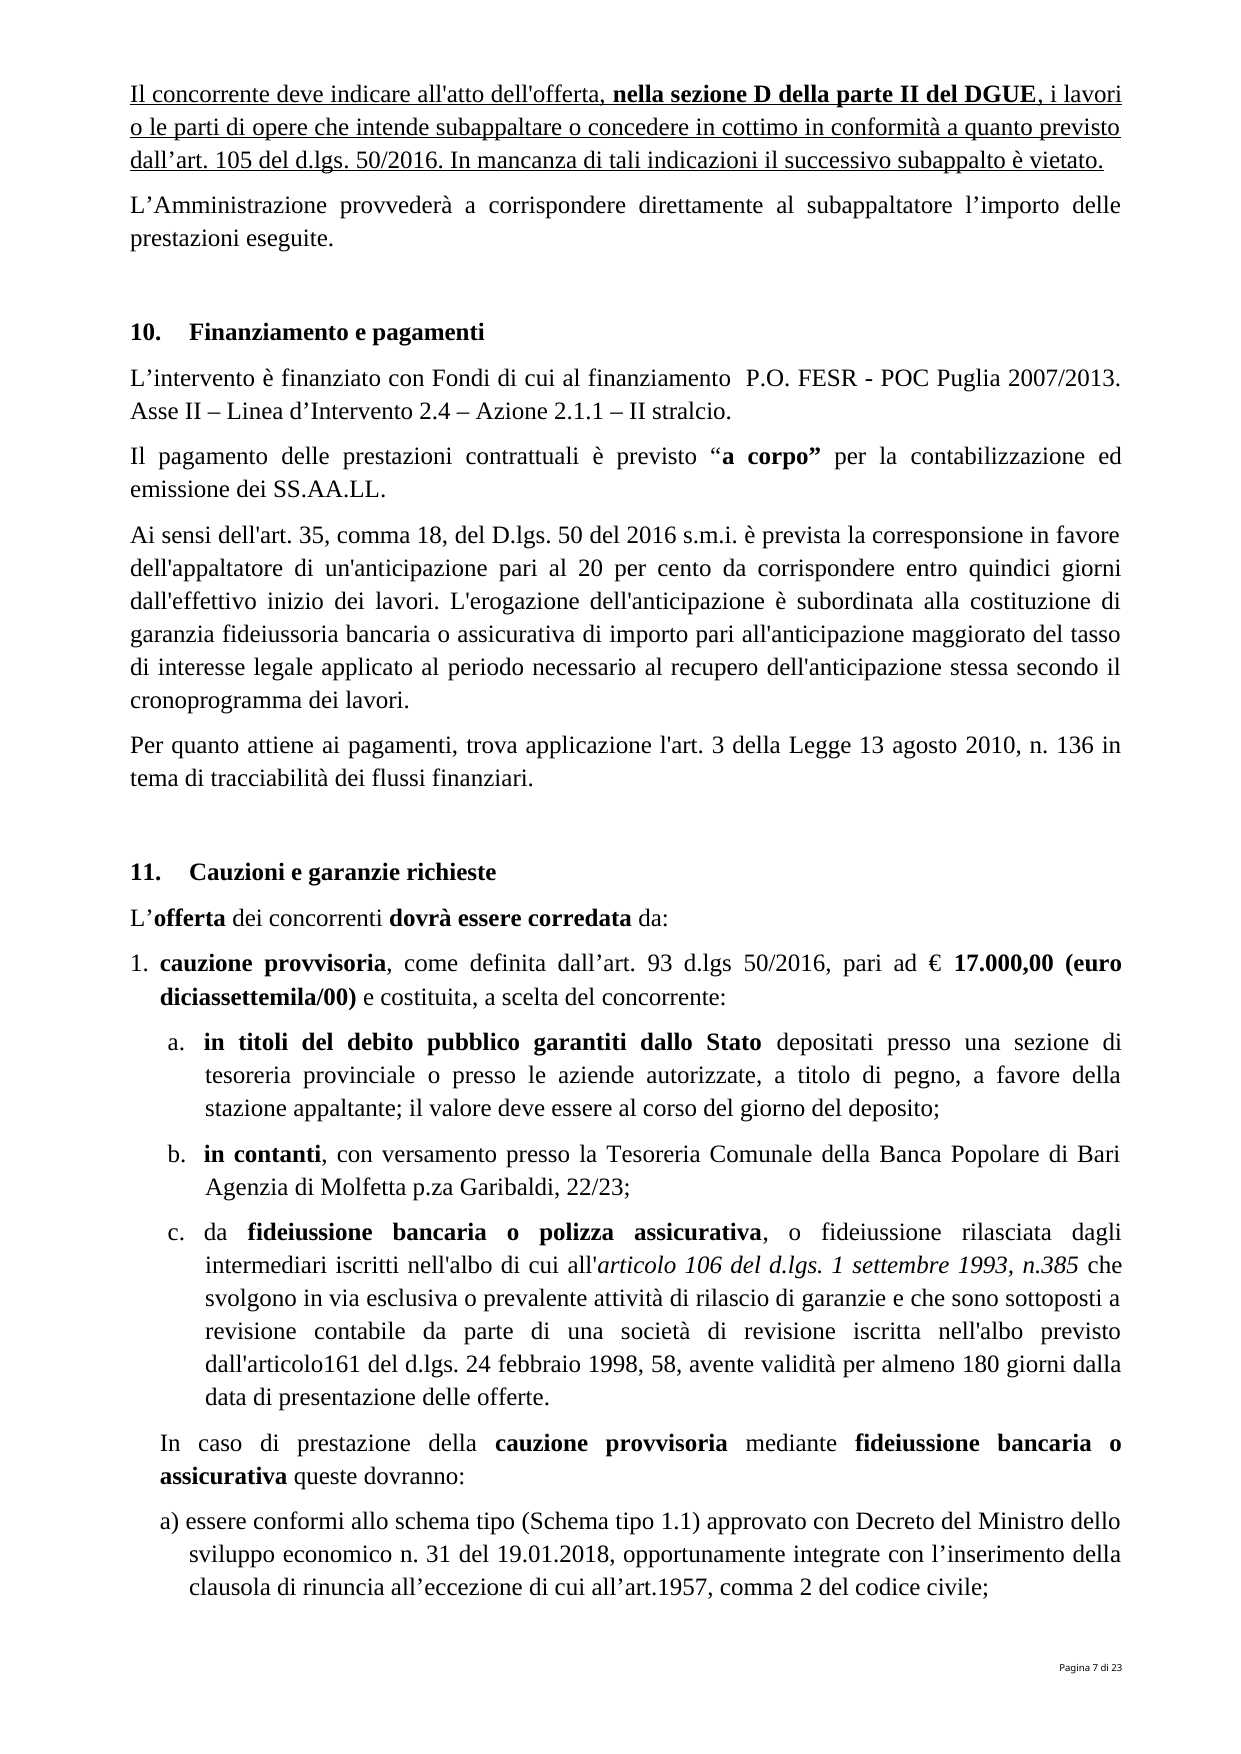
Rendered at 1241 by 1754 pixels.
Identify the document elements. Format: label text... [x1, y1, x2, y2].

text Per quanto attiene ai pagamenti, trova applicazione l'art. 3 della Legge 13 agosto 2010, n. 136 in tema di tracciabilità dei flussi finanziari. [130, 731, 1122, 792]
text Il pagamento delle prestazioni contrattuali è previsto “a corpo” per la contabilizzazione ed emissione dei SS.AA.LL. [130, 441, 1122, 503]
text In caso di prestazione della cauzione provvisoria mediante fideiussione bancaria o assicurativa queste dovranno: [159, 1428, 1122, 1489]
text Il concorrente deve indicare all'atto dell'offerta, nella sezione D della parte II del DGUE, i lavori o le parti di opere che intende subappaltare o concedere in cottimo in conformità a quanto previsto dall’art. 105 del d.lgs. 50/2016. In mancanza di tali indicazioni il successivo subappalto è vietato. [130, 105, 1122, 173]
list cauzione provvisoria, come definita dall’art. 93 d.lgs 50/2016, pari ad € 17.000,00 (euro diciassettemila/00) e costituita, a scelta del concorrente: [130, 948, 1122, 1010]
list in titoli del debito pubblico garantiti dallo Stato depositati presso una sezione di tesoreria provinciale o presso le aziende autorizzate, a titolo di pegno, a favore della stazione appaltante; il valore deve essere al corso del giorno del deposito; [167, 1027, 1122, 1122]
list Finanziamento e pagamenti [130, 317, 1122, 346]
list in contanti, con versamento presso la Tesoreria Comunale della Banca Popolare di Bari Agenzia di Molfetta p.za Garibaldi, 22/23; [167, 1139, 1122, 1200]
list Cauzioni e garanzie richieste [130, 857, 1122, 886]
text L’offerta dei concorrenti dovrà essere corredata da: [130, 903, 1122, 932]
text Ai sensi dell'art. 35, comma 18, del D.lgs. 50 del 2016 s.m.i. è prevista la corresponsione in favore dell'appaltatore di un'anticipazione pari al 20 per cento da corrispondere entro quindici giorni dall'effettivo inizio dei lavori. L'erogazione dell'anticipazione è subordinata alla costituzione di garanzia fideiussoria bancaria o assicurativa di importo pari all'anticipazione maggiorato del tasso di interesse legale applicato al periodo necessario al recupero dell'anticipazione stessa secondo il cronoprogramma dei lavori. [130, 520, 1122, 714]
text L’intervento è finanziato con Fondi di cui al finanziamento P.O. FESR - POC Puglia 2007/2013. Asse II – Linea d’Intervento 2.4 – Azione 2.1.1 – II stralcio. [130, 363, 1122, 424]
text Il concorrente deve indicare all'atto dell'offerta, nella sezione D della parte II del DGUE, i lavori o le parti di opere che intende subappaltare o concedere in cottimo in conformità a quanto previsto dall’art. 105 del d.lgs. 50/2016. In mancanza di tali indicazioni il successivo subappalto è vietato. [130, 79, 1122, 104]
text a) essere conformi allo schema tipo (Schema tipo 1.1) approvato con Decreto del Ministro dello sviluppo economico n. 31 del 19.01.2018, opportunamente integrate con l’inserimento della clausola di rinuncia all’eccezione di cui all’art.1957, comma 2 del codice civile; [159, 1506, 1122, 1601]
text L’Amministrazione provvederà a corrispondere direttamente al subappaltatore l’importo delle prestazioni eseguite. [130, 190, 1122, 252]
list da fideiussione bancaria o polizza assicurativa, o fideiussione rilasciata dagli intermediari iscritti nell'albo di cui all'articolo 106 del d.lgs. 1 settembre 1993, n.385 che svolgono in via esclusiva o prevalente attività di rilascio di garanzie e che sono sottoposti a revisione contabile da parte di una società di revisione iscritta nell'albo previsto dall'articolo161 del d.lgs. 24 febbraio 1998, 58, avente validità per almeno 180 giorni dalla data di presentazione delle offerte. [167, 1217, 1122, 1411]
